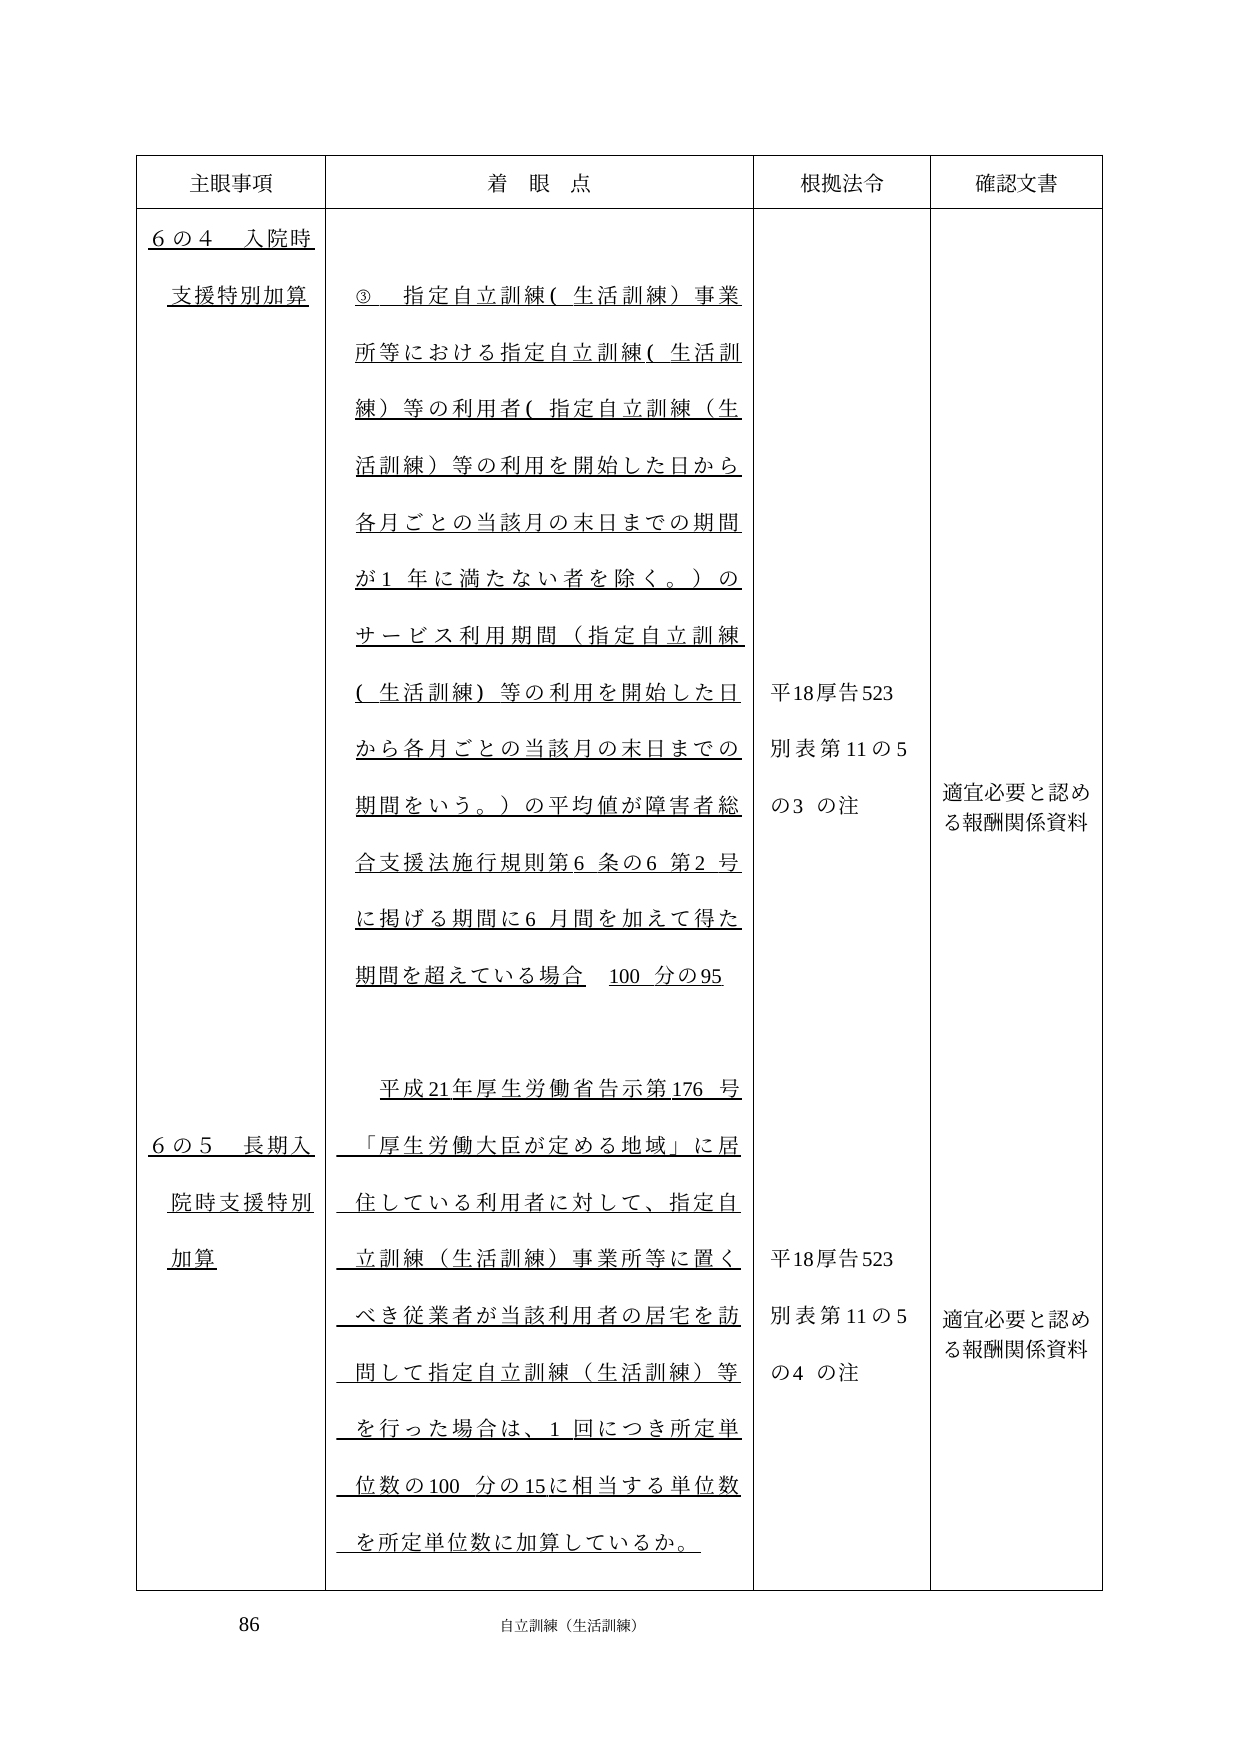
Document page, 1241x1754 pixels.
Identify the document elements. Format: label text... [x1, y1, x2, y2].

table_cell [931, 209, 1102, 1590]
table_header 根拠法令 [754, 156, 930, 208]
table_header 着 眼 点 [326, 156, 753, 208]
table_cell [754, 209, 930, 1590]
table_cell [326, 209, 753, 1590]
table_header 確認文書 [931, 156, 1102, 208]
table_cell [137, 209, 325, 1590]
table_header 主眼事項 [137, 156, 325, 208]
